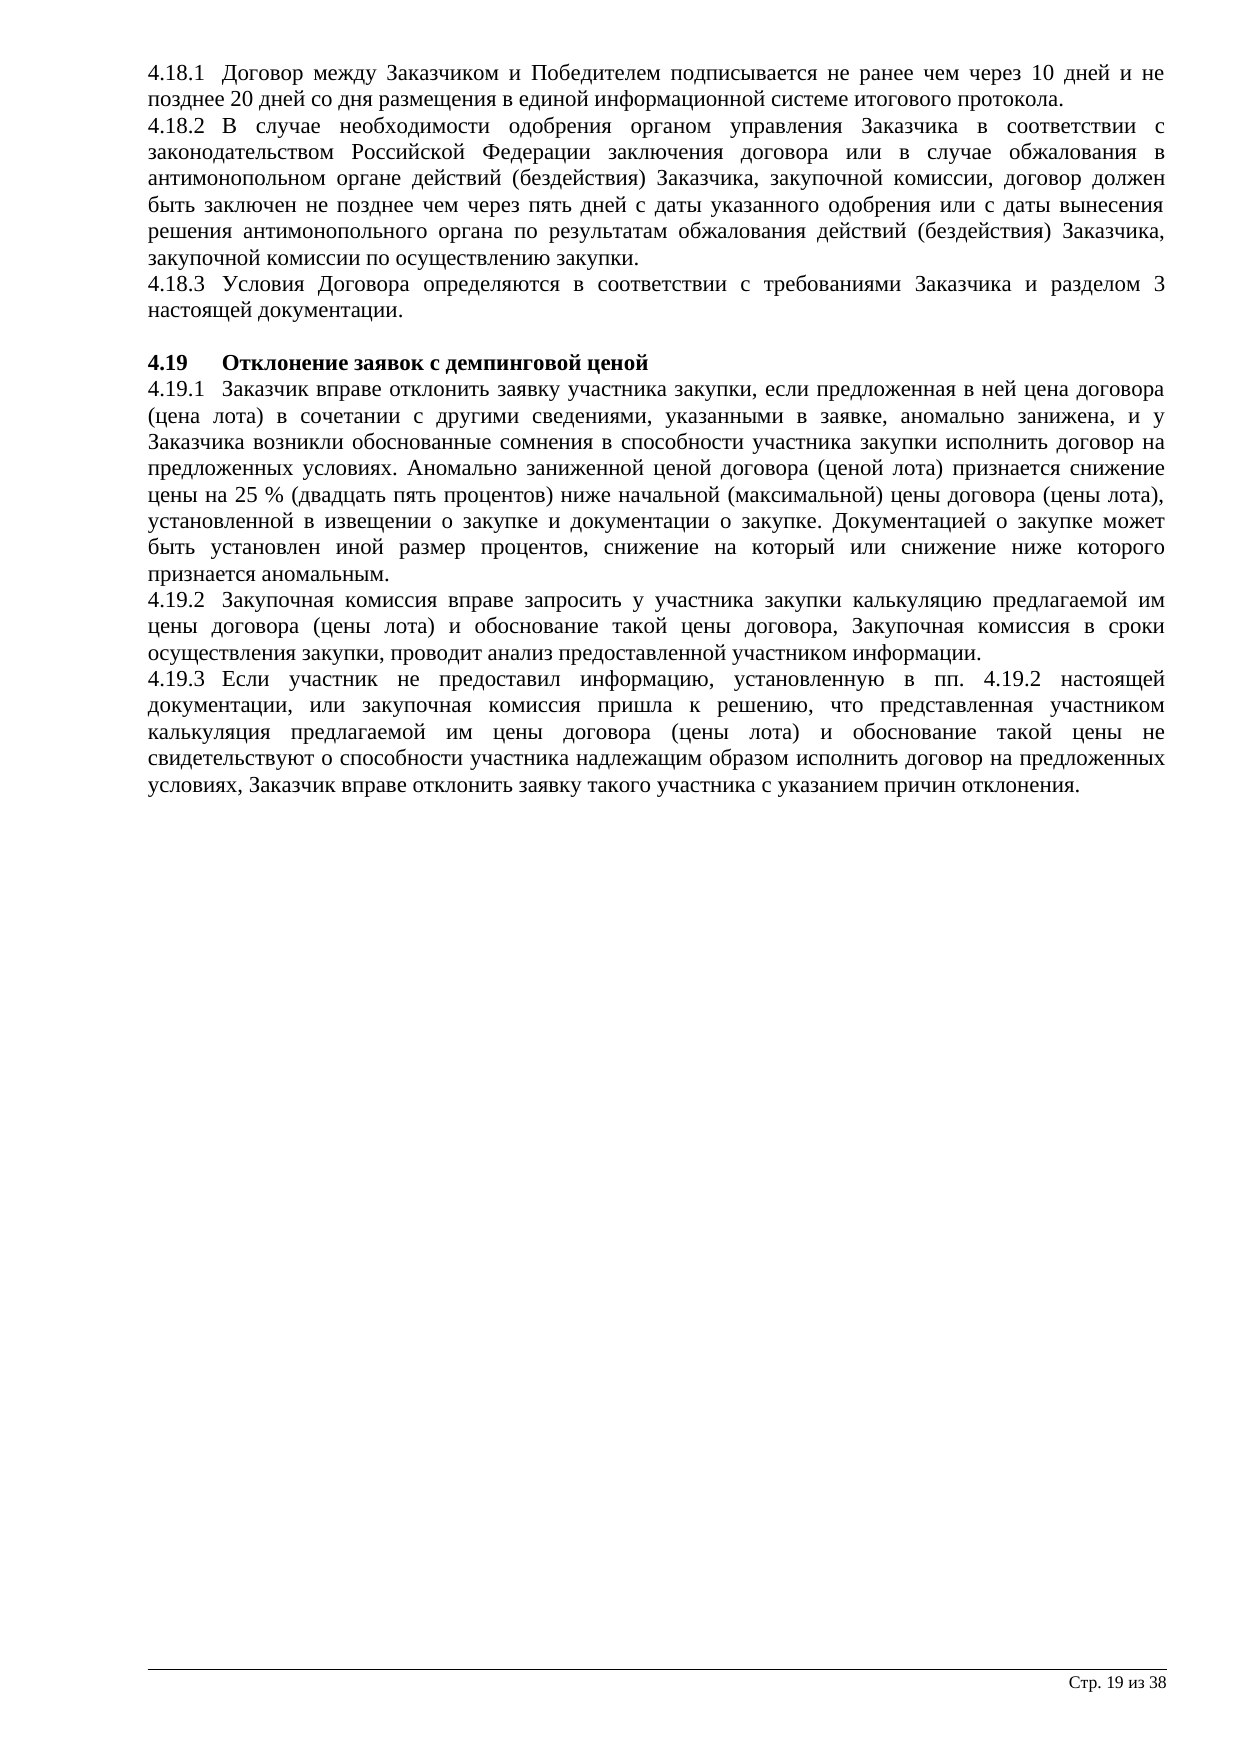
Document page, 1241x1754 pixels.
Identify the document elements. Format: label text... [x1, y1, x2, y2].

list Заказчик вправе отклонить заявку участника закупки, если предложенная в ней цена договора (цена лота) в сочетании с другими сведениями, указанными в заявке, аномально занижена, и у Заказчика возникли обоснованные сомнения в способности участника закупки исполнить договор на предложенных условиях. Аномально заниженной ценой договора (ценой лота) признается снижение цены на 25 % (двадцать пять процентов) ниже начальной (максимальной) цены договора (цены лота), установленной в извещении о закупке и документации о закупке. Документацией о закупке может быть установлен иной размер процентов, снижение на который или снижение ниже которого признается аномальным. [148, 375, 1167, 586]
list Отклонение заявок с демпинговой ценой [148, 349, 1167, 375]
list В случае необходимости одобрения органом управления Заказчика в соответствии с законодательством Российской Федерации заключения договора или в случае обжалования в антимонопольном органе действий (бездействия) Заказчика, закупочной комиссии, договор должен быть заключен не позднее чем через пять дней с даты указанного одобрения или с даты вынесения решения антимонопольного органа по результатам обжалования действий (бездействия) Заказчика, закупочной комиссии по осуществлению закупки. [148, 112, 1167, 270]
list Закупочная комиссия вправе запросить у участника закупки калькуляцию предлагаемой им цены договора (цены лота) и обоснование такой цены договора, Закупочная комиссия в сроки осуществления закупки, проводит анализ предоставленной участником информации. [148, 586, 1167, 665]
list Договор между Заказчиком и Победителем подписывается не ранее чем через 10 дней и не позднее 20 дней со дня размещения в единой информационной системе итогового протокола. [148, 59, 1167, 112]
list Если участник не предоставил информацию, установленную в пп. 4.19.2 настоящей документации, или закупочная комиссия пришла к решению, что представленная участником калькуляция предлагаемой им цены договора (цены лота) и обоснование такой цены не свидетельствуют о способности участника надлежащим образом исполнить договор на предложенных условиях, Заказчик вправе отклонить заявку такого участника с указанием причин отклонения. [148, 665, 1167, 797]
list Условия Договора определяются в соответствии с требованиями Заказчика и разделом 3 настоящей документации. [148, 270, 1167, 323]
